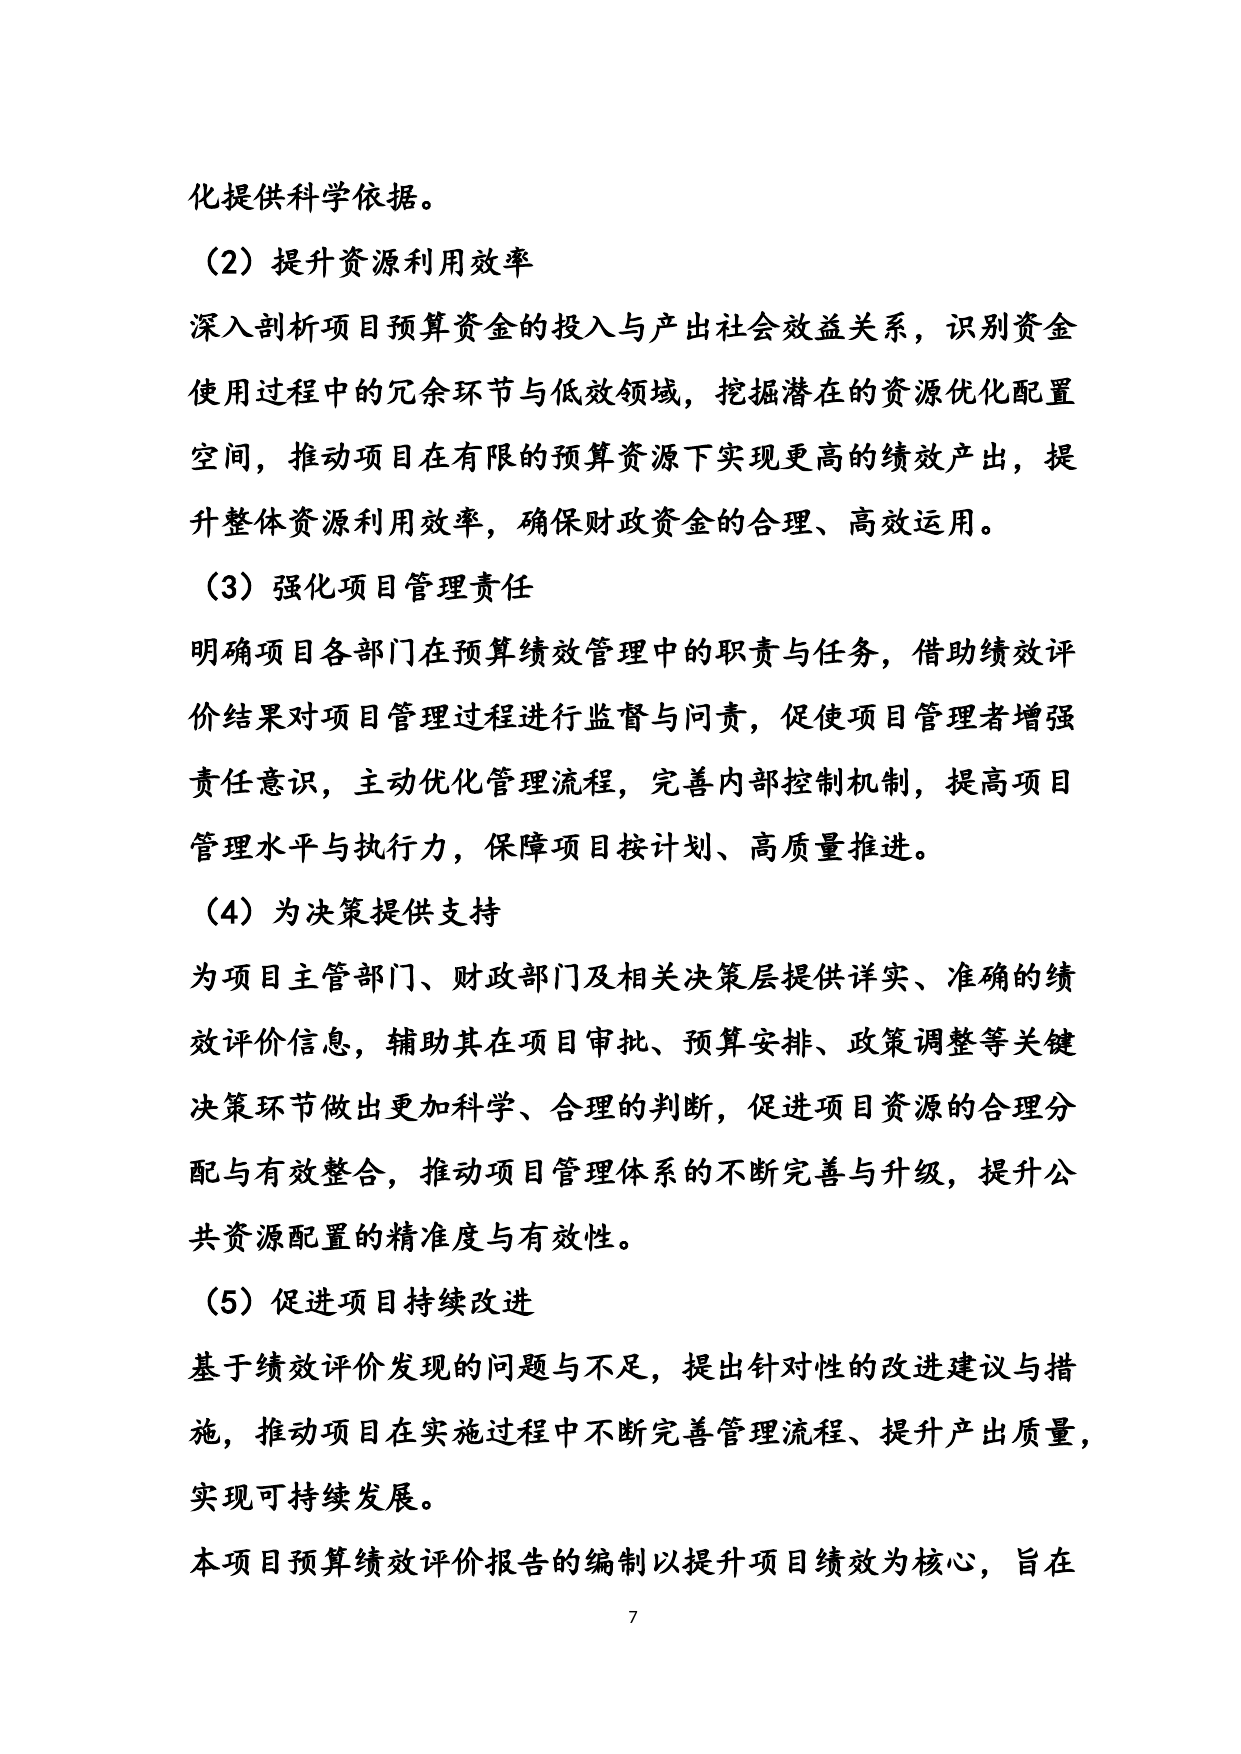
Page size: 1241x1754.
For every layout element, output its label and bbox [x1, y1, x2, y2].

text [187, 162, 1078, 1592]
